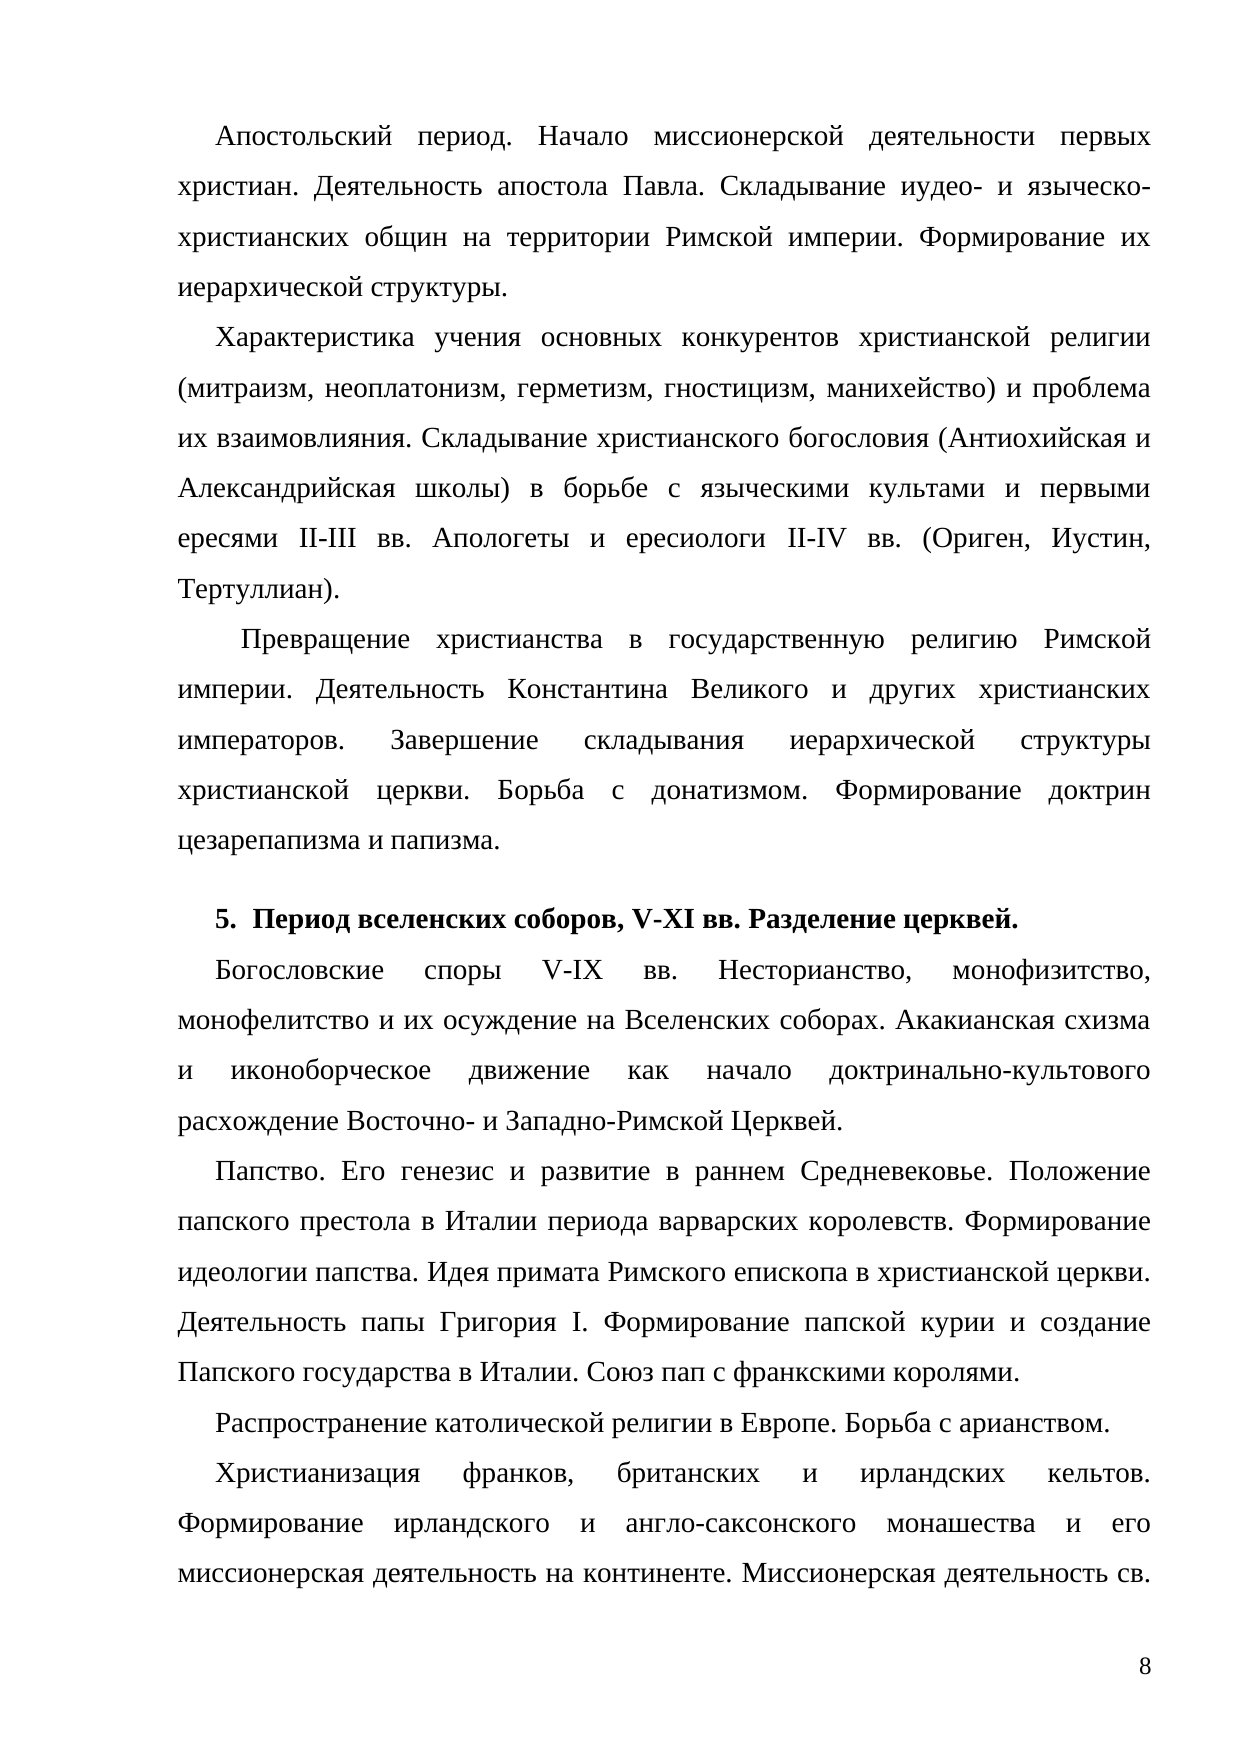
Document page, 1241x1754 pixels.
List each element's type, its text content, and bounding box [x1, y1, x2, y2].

text Превращение христианства в государственную религию Римской империи. Деятельность Константина Великого и других христианских императоров. Завершение складывания иерархической структуры христианской церкви. Борьба с донатизмом. Формирование доктрин цезарепапизма и папизма. [177, 621, 1152, 856]
text Апостольский период. Начало миссионерской деятельности первых христиан. Деятельность апостола Павла. Складывание иудео- и языческо-христианских общин на территории Римской империи. Формирование их иерархической структуры. [177, 118, 1152, 303]
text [177, 1455, 1152, 1589]
text Богословские споры V-IX вв. Несторианство, монофизитство, монофелитство и их осуждение на Вселенских соборах. Акакианская схизма и иконоборческое движение как начало доктринально-культового расхождение Восточно- и Западно-Римской Церквей. [177, 952, 1152, 1136]
list Период вселенских соборов, V-XI вв. Разделение церквей. [215, 902, 1152, 935]
text Характеристика учения основных конкурентов христианской религии (митраизм, неоплатонизм, герметизм, гностицизм, манихейство) и проблема их взаимовлияния. Складывание христианского богословия (Антиохийская и Александрийская школы) в борьбе с языческими культами и первыми ересями II-III вв. Апологеты и ересиологи II-IV вв. (Ориген, Иустин, Тертуллиан). [177, 319, 1152, 604]
text Распространение католической религии в Европе. Борьба с арианством. [177, 1405, 1152, 1438]
text Папство. Его генезис и развитие в раннем Средневековье. Положение папского престола в Италии периода варварских королевств. Формирование идеологии папства. Идея примата Римского епископа в христианской церкви. Деятельность папы Григория I. Формирование папской курии и создание Папского государства в Италии. Союз пап с франкскими королями. [177, 1153, 1152, 1388]
